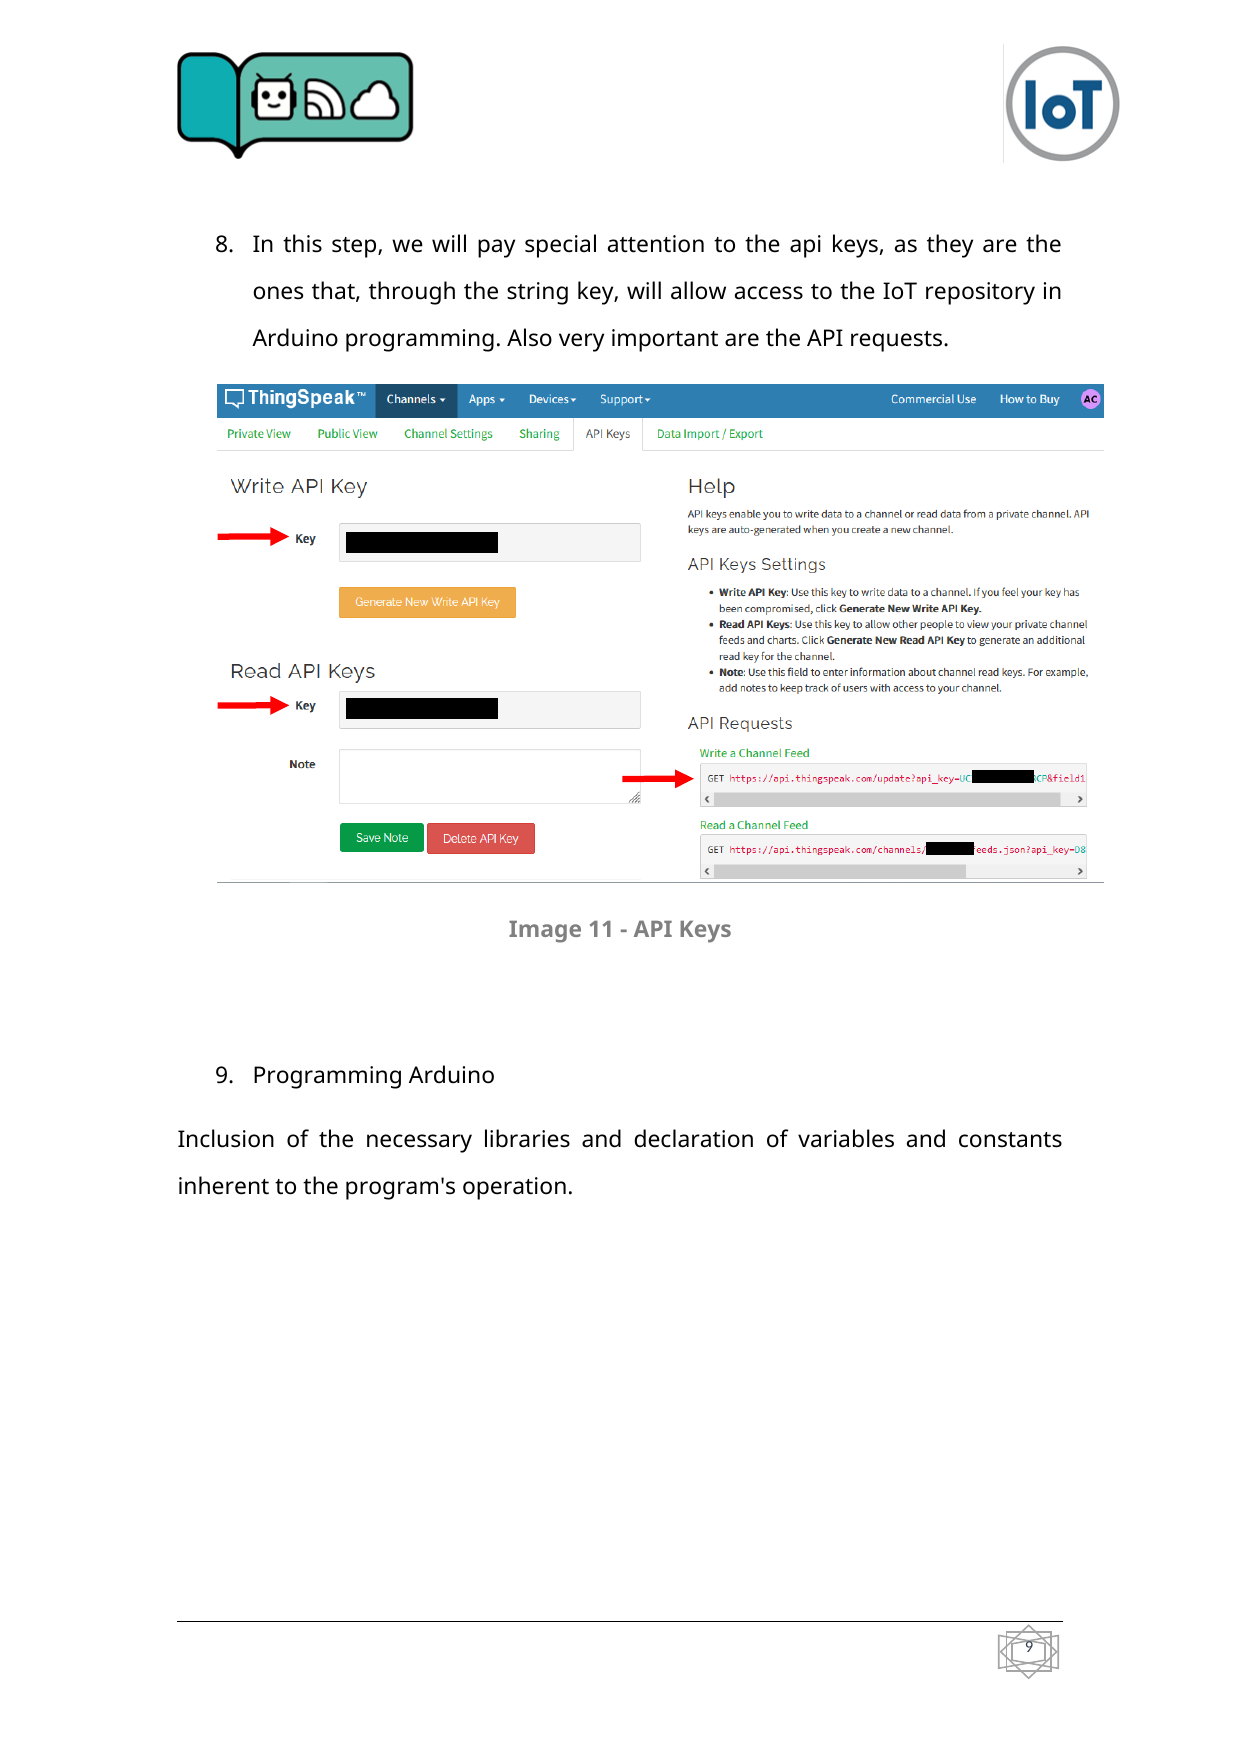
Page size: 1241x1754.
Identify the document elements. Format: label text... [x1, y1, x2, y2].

list Programming Arduino [215, 1059, 1063, 1090]
list In this step, we will pay special attention to the api keys, as they are the ones that, through the string key, will allow access to the IoT repository in Arduino programming. Also very important are the API requests. [215, 228, 1063, 353]
text Inclusion of the necessary libraries and declaration of variables and constants inherent to the program's operation. [177, 1123, 1063, 1201]
text Image 11 - API Keys [177, 913, 1063, 944]
picture [177, 44, 1122, 163]
picture [217, 384, 1104, 883]
